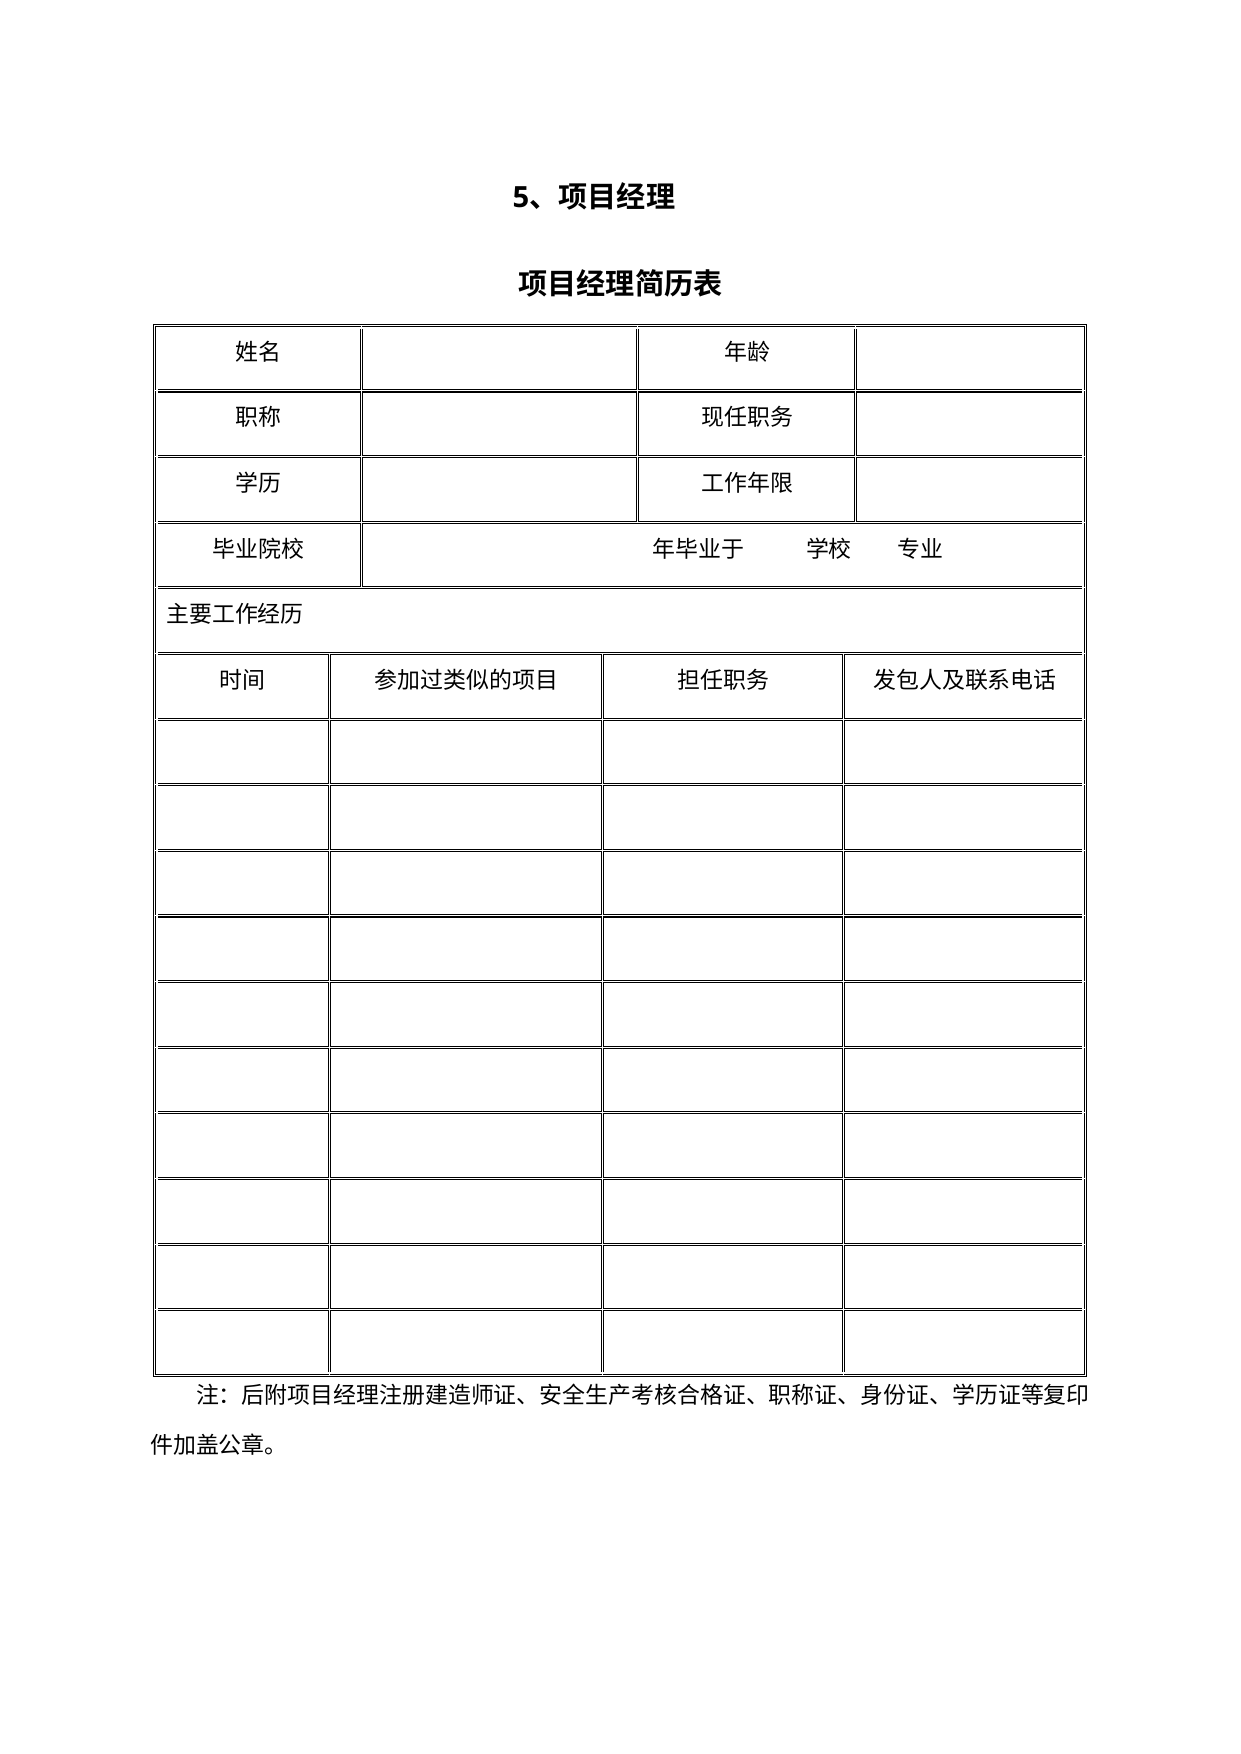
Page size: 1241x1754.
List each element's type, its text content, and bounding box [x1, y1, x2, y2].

table_cell 参加过类似的项目 [331, 655, 601, 717]
table_cell [155, 783, 329, 849]
table_cell [156, 1177, 328, 1242]
table_cell [156, 1243, 328, 1308]
table_cell 时间 [156, 652, 328, 717]
table_cell 主要工作经历 [155, 586, 1086, 652]
table_header 姓名 [156, 325, 362, 389]
table_cell [604, 786, 842, 849]
table_cell [604, 852, 842, 914]
table_cell 担任职务 [604, 655, 842, 717]
table_cell [604, 1114, 842, 1177]
table_cell [331, 786, 601, 849]
table_cell [845, 1177, 1084, 1242]
table_cell [845, 718, 1084, 783]
table_cell [331, 721, 601, 783]
table_cell [604, 1246, 842, 1308]
table_cell [604, 918, 842, 980]
table_cell [844, 783, 1086, 849]
table_cell [155, 980, 329, 1046]
table_cell [856, 455, 1086, 521]
table_cell [844, 914, 1086, 980]
table_cell 毕业院校 [156, 521, 360, 586]
table_cell [604, 1180, 842, 1242]
table_cell [604, 1049, 842, 1111]
table_cell [331, 918, 601, 980]
text 项目经理简历表 [150, 261, 1090, 303]
table_cell [604, 983, 842, 1046]
table_cell [363, 393, 636, 455]
table_header [856, 327, 1084, 389]
table_cell [155, 1111, 329, 1177]
table_cell [156, 849, 328, 914]
text 注：后附项目经理注册建造师证、安全生产考核合格证、职称证、身份证、学历证等复印件加盖公章。 [150, 1377, 1090, 1460]
table_cell [856, 389, 1086, 455]
table_cell [844, 1308, 1086, 1374]
table_cell [331, 1114, 601, 1177]
table_cell [844, 1111, 1086, 1177]
table_cell [331, 1246, 601, 1308]
table_cell [331, 1180, 601, 1242]
table_cell 职称 [155, 389, 362, 455]
table_cell [331, 852, 601, 914]
table_cell [156, 718, 328, 783]
table_cell [331, 983, 601, 1046]
table_cell 工作年限 [639, 458, 854, 521]
table_cell 现任职务 [639, 393, 854, 455]
table_cell 年毕业于 学校 专业 [363, 521, 1084, 586]
table_cell [603, 1308, 844, 1374]
table_cell [155, 1308, 329, 1374]
table_cell 学历 [155, 455, 362, 521]
table_cell [604, 721, 842, 783]
table_header [362, 325, 638, 389]
table_header 年龄 [638, 325, 856, 389]
table_cell [329, 1308, 603, 1374]
text 5、项目经理 [150, 162, 1037, 227]
table_cell 发包人及联系电话 [845, 652, 1084, 717]
table_cell [844, 980, 1086, 1046]
table_cell [363, 458, 636, 521]
table_cell [156, 1046, 328, 1111]
table_cell [155, 914, 329, 980]
table_cell [845, 1046, 1084, 1111]
table_cell [845, 849, 1084, 914]
table_cell [845, 1243, 1084, 1308]
table_cell [331, 1049, 601, 1111]
